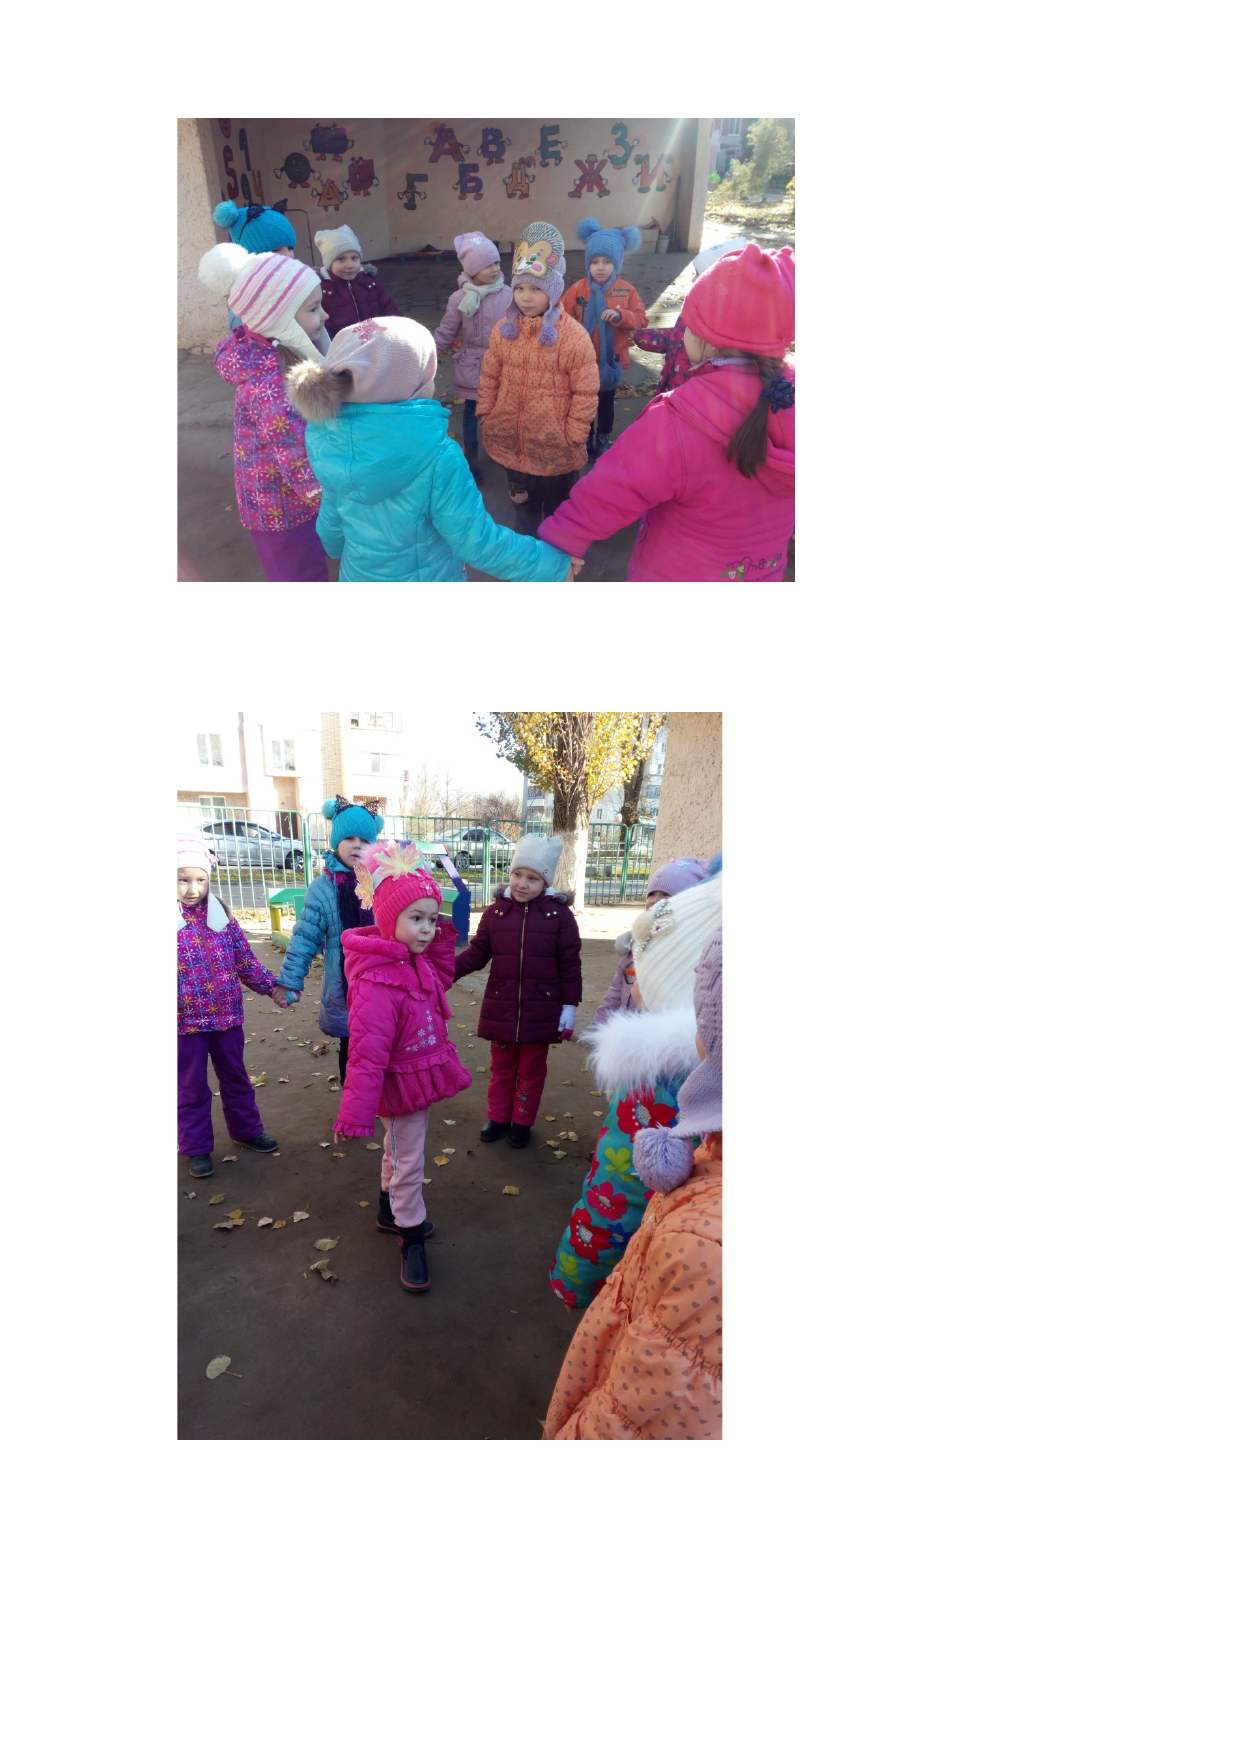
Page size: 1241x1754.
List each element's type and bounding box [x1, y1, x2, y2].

picture [177, 712, 723, 1440]
picture [177, 118, 795, 582]
